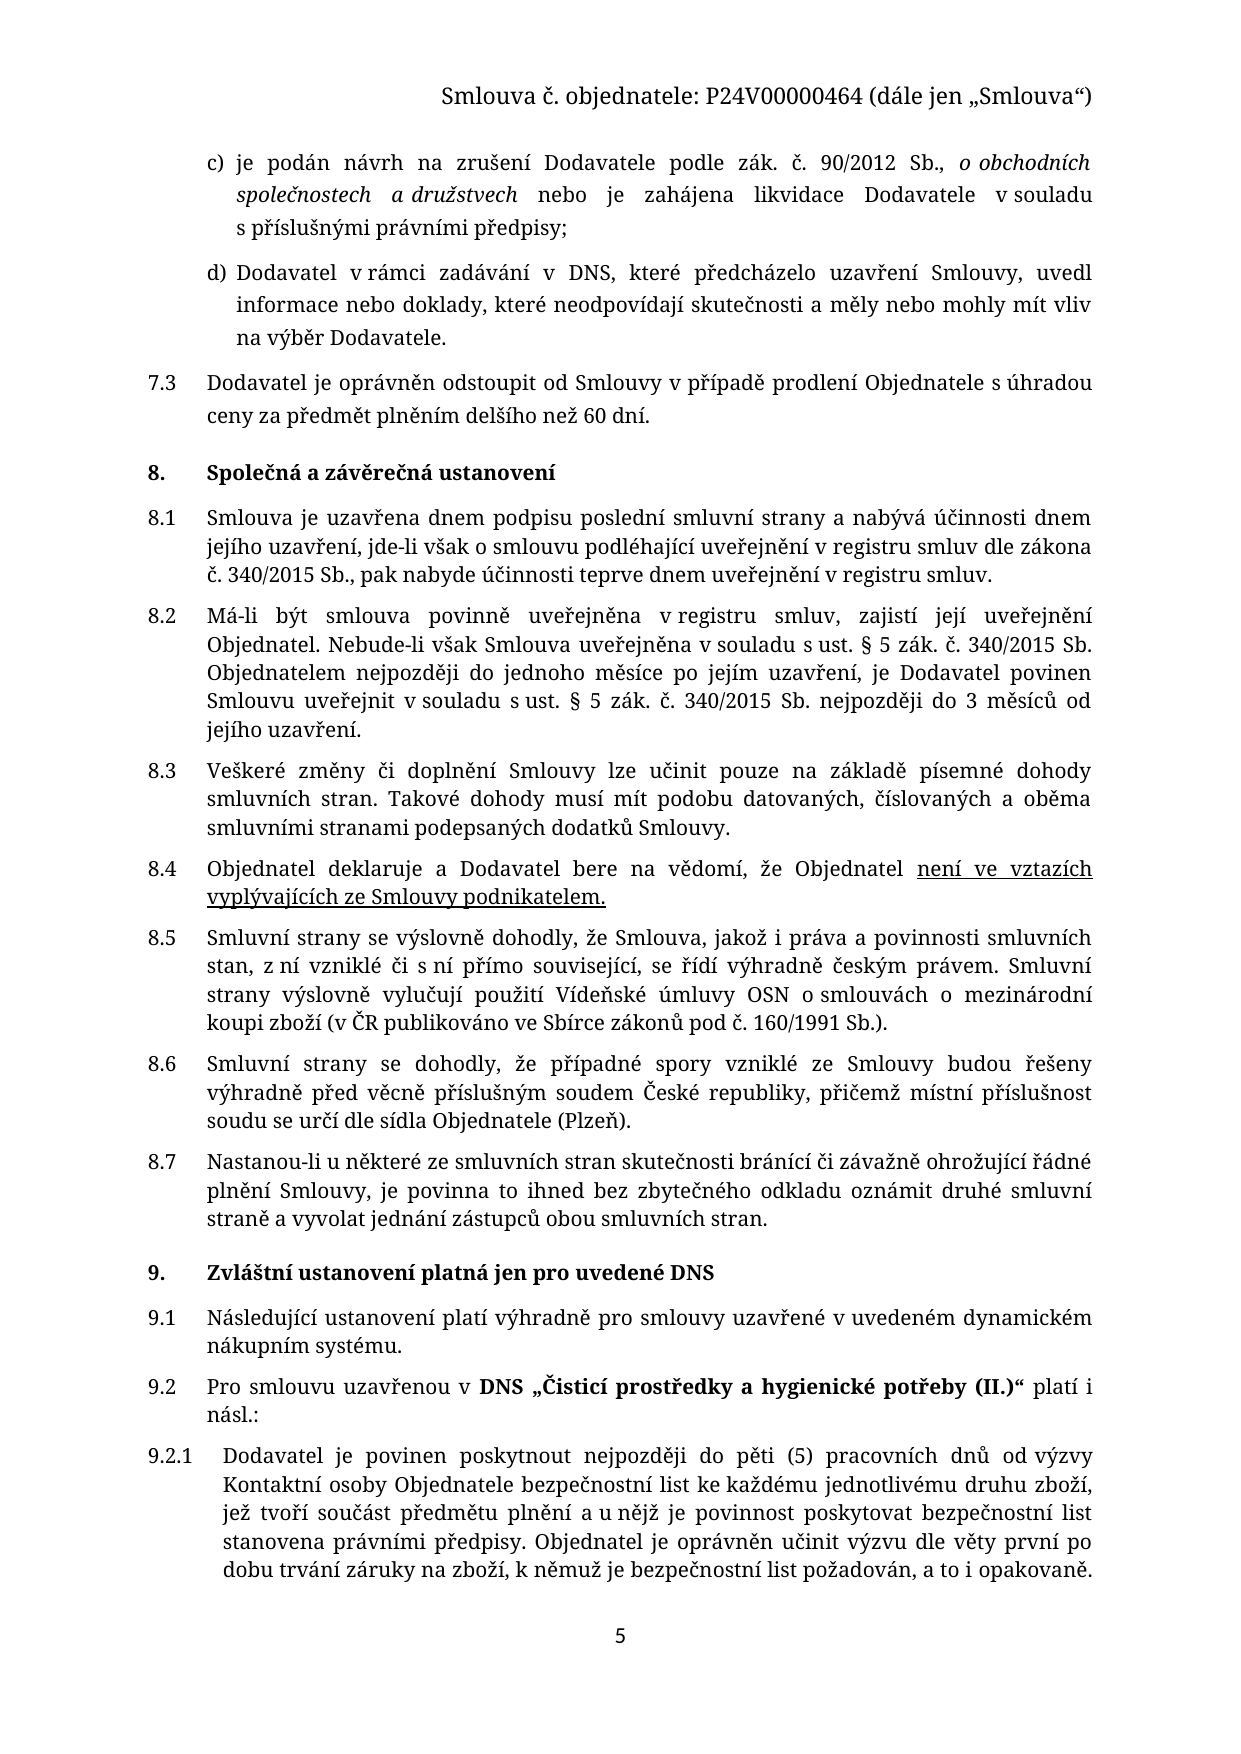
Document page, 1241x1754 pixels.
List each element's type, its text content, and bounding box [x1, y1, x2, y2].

list je podán návrh na zrušení Dodavatele podle zák. č. 90/2012 Sb., o obchodních společnostech a družstvech nebo je zahájena likvidace Dodavatele v souladu s příslušnými právními předpisy; [207, 148, 1093, 241]
list Pro smlouvu uzavřenou v DNS „Čisticí prostředky a hygienické potřeby (II.)“ platí i násl.: [148, 1372, 1093, 1429]
list Smlouva je uzavřena dnem podpisu poslední smluvní strany a nabývá účinnosti dnem jejího uzavření, jde-li však o smlouvu podléhající uveřejnění v registru smluv dle zákona č. 340/2015 Sb., pak nabyde účinnosti teprve dnem uveřejnění v registru smluv. [148, 503, 1093, 589]
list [148, 1441, 1093, 1584]
list Smluvní strany se dohodly, že případné spory vzniklé ze Smlouvy budou řešeny výhradně před věcně příslušným soudem České republiky, přičemž místní příslušnost soudu se určí dle sídla Objednatele (Plzeň). [148, 1049, 1093, 1135]
list Veškeré změny či doplnění Smlouvy lze učinit pouze na základě písemné dohody smluvních stran. Takové dohody musí mít podobu datovaných, číslovaných a oběma smluvními stranami podepsaných dodatků Smlouvy. [148, 756, 1093, 841]
list Následující ustanovení platí výhradně pro smlouvy uzavřené v uvedeném dynamickém nákupním systému. [148, 1303, 1093, 1359]
list Společná a závěrečná ustanovení [148, 458, 1093, 487]
list Objednatel deklaruje a Dodavatel bere na vědomí, že Objednatel není ve vztazích vyplývajících ze Smlouvy podnikatelem. [148, 854, 1093, 911]
list Zvláštní ustanovení platná jen pro uvedené DNS [148, 1258, 1093, 1286]
list Nastanou-li u některé ze smluvních stran skutečnosti bránící či závažně ohrožující řádné plnění Smlouvy, je povinna to ihned bez zbytečného odkladu oznámit druhé smluvní straně a vyvolat jednání zástupců obou smluvních stran. [148, 1147, 1093, 1233]
list Smluvní strany se výslovně dohodly, že Smlouva, jakož i práva a povinnosti smluvních stan, z ní vzniklé či s ní přímo související, se řídí výhradně českým právem. Smluvní strany výslovně vylučují použití Vídeňské úmluvy OSN o smlouvách o mezinárodní koupi zboží (v ČR publikováno ve Sbírce zákonů pod č. 160/1991 Sb.). [148, 923, 1093, 1037]
list Dodavatel v rámci zadávání v DNS, které předcházelo uzavření Smlouvy, uvedl informace nebo doklady, které neodpovídají skutečnosti a měly nebo mohly mít vliv na výběr Dodavatele. [207, 258, 1093, 352]
list Má-li být smlouva povinně uveřejněna v registru smluv, zajistí její uveřejnění Objednatel. Nebude-li však Smlouva uveřejněna v souladu s ust. § 5 zák. č. 340/2015 Sb. Objednatelem nejpozději do jednoho měsíce po jejím uzavření, je Dodavatel povinen Smlouvu uveřejnit v souladu s ust. § 5 zák. č. 340/2015 Sb. nejpozději do 3 měsíců od jejího uzavření. [148, 601, 1093, 743]
list Dodavatel je oprávněn odstoupit od Smlouvy v případě prodlení Objednatele s úhradou ceny za předmět plněním delšího než 60 dní. [148, 368, 1093, 429]
